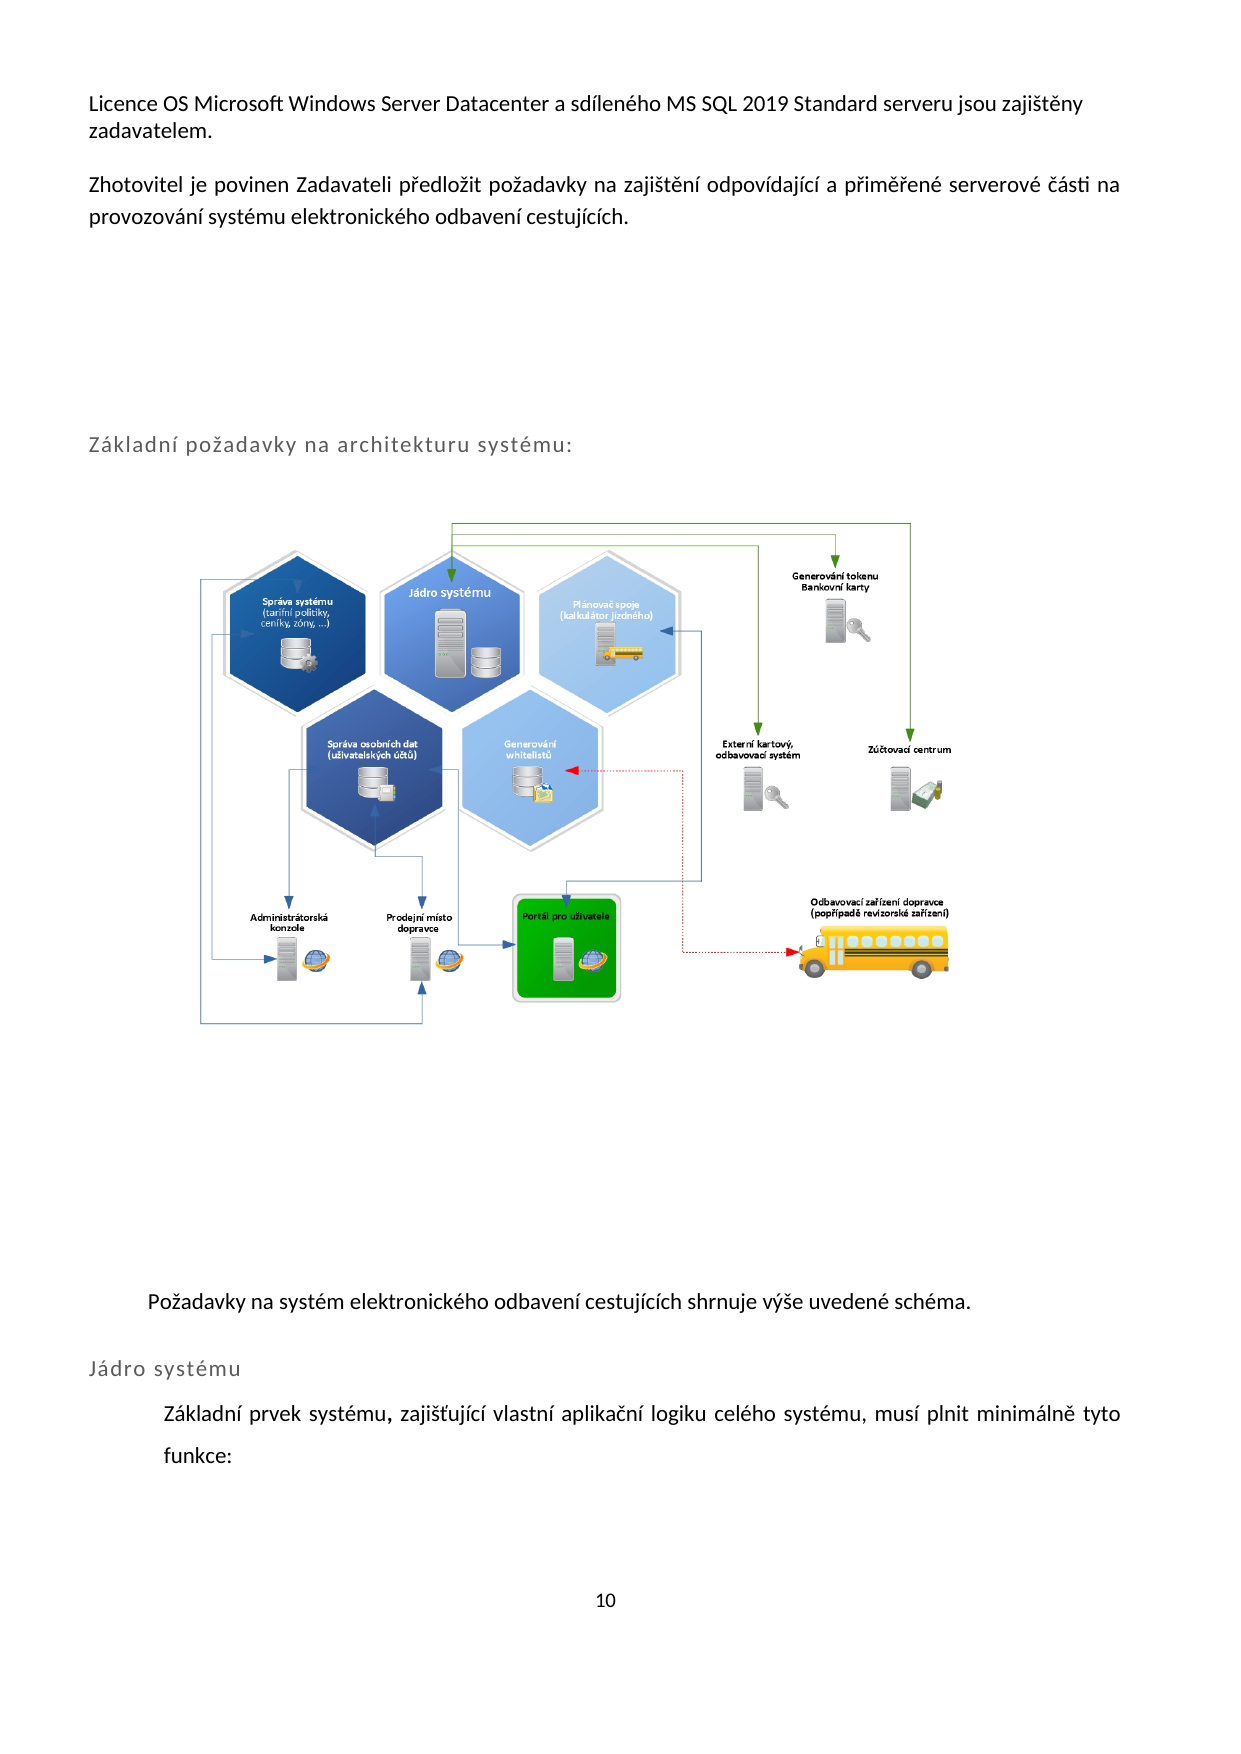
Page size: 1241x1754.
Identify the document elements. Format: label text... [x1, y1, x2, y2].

subtitle Jádro systému [89, 1354, 1122, 1382]
list Základní prvek systému, zajišťující vlastní aplikační logiku celého systému, musí plnit minimálně tyto funkce: [164, 1399, 1122, 1469]
picture [161, 482, 992, 1068]
subtitle Základní požadavky na architekturu systému: [89, 431, 1122, 459]
text Licence OS Microsoft Windows Server Datacenter a sdíleného MS SQL 2019 Standard serveru jsou zajištěny zadavatelem. [89, 89, 1122, 145]
text Zhotovitel je povinen Zadavateli předložit požadavky na zajištění odpovídající a přiměřené serverové části na provozování systému elektronického odbavení cestujících. [89, 170, 1122, 230]
text Požadavky na systém elektronického odbavení cestujících shrnuje výše uvedené schéma. [148, 1287, 1122, 1315]
